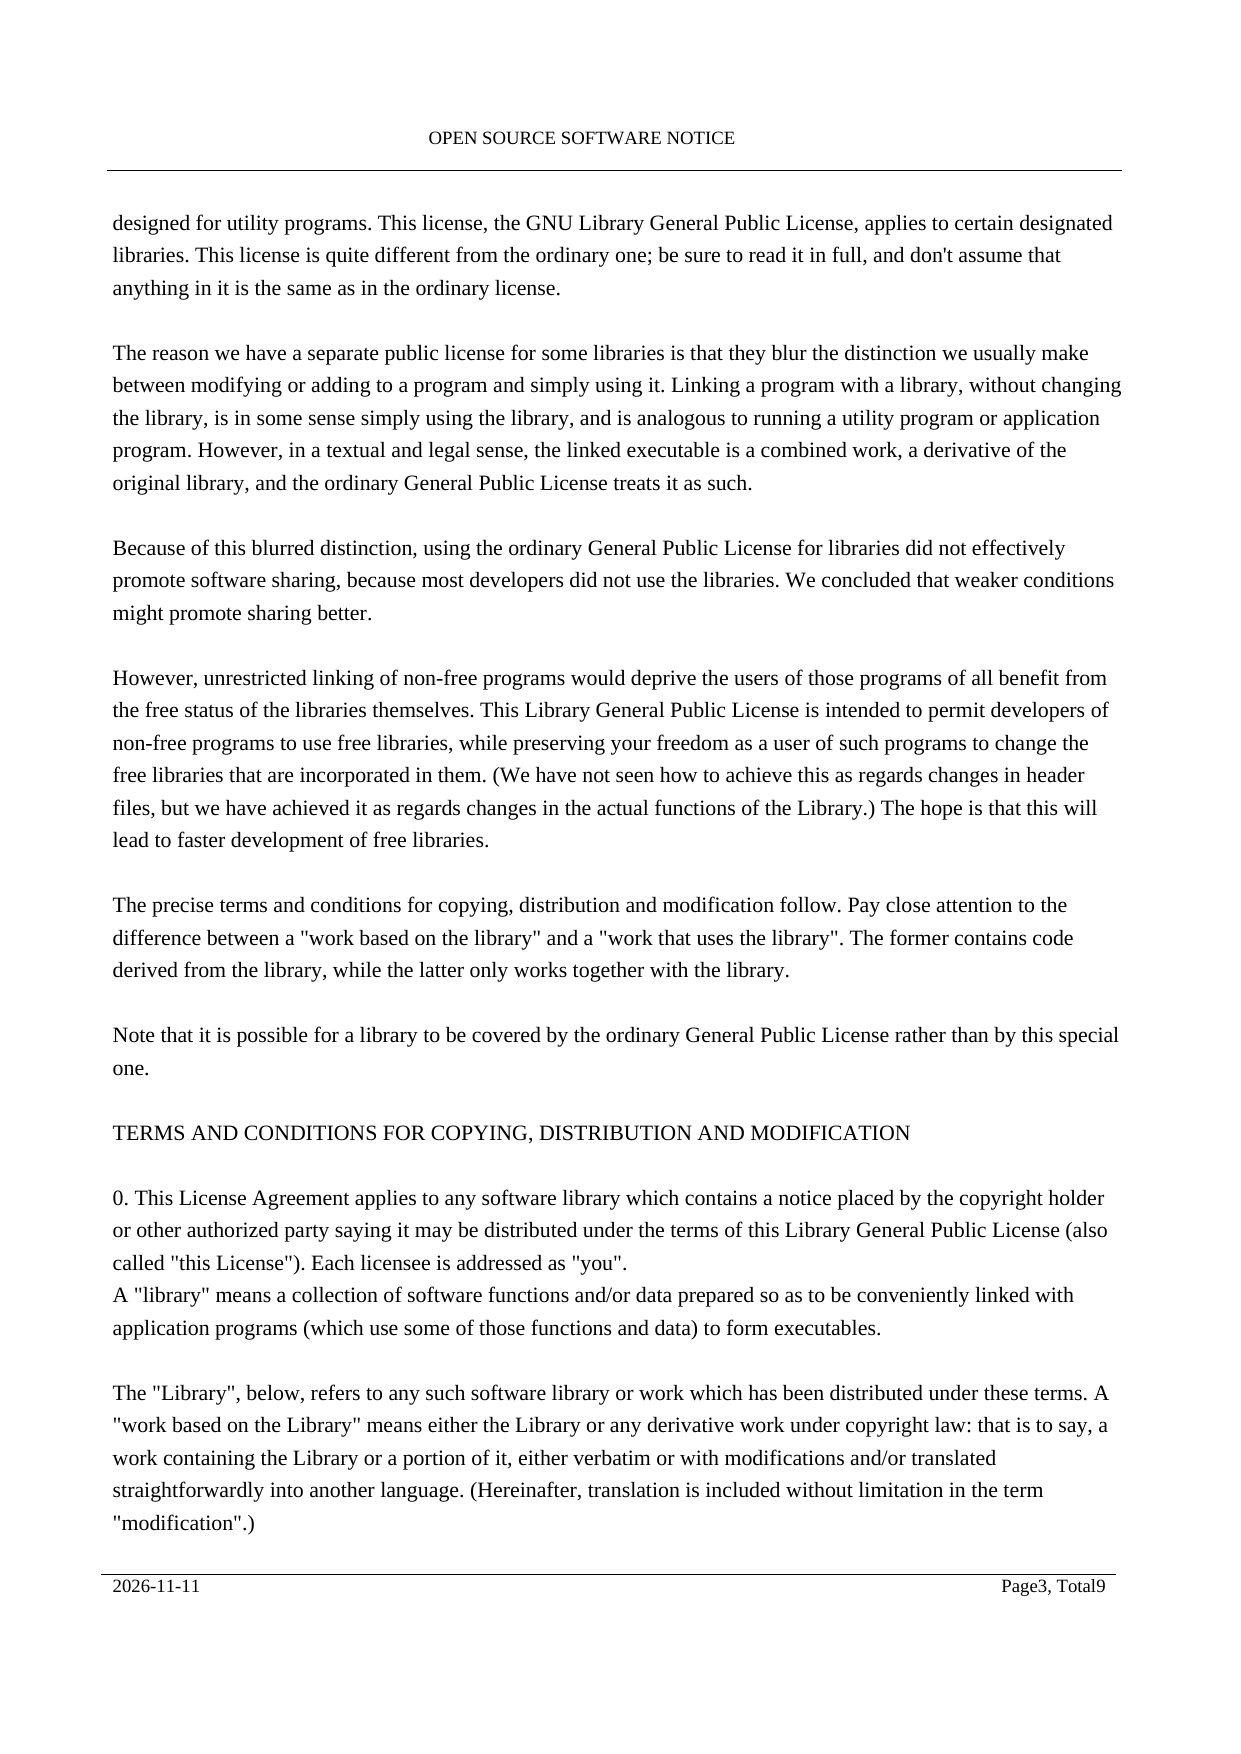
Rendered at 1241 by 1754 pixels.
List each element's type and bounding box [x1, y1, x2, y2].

text [112, 206, 1128, 1539]
